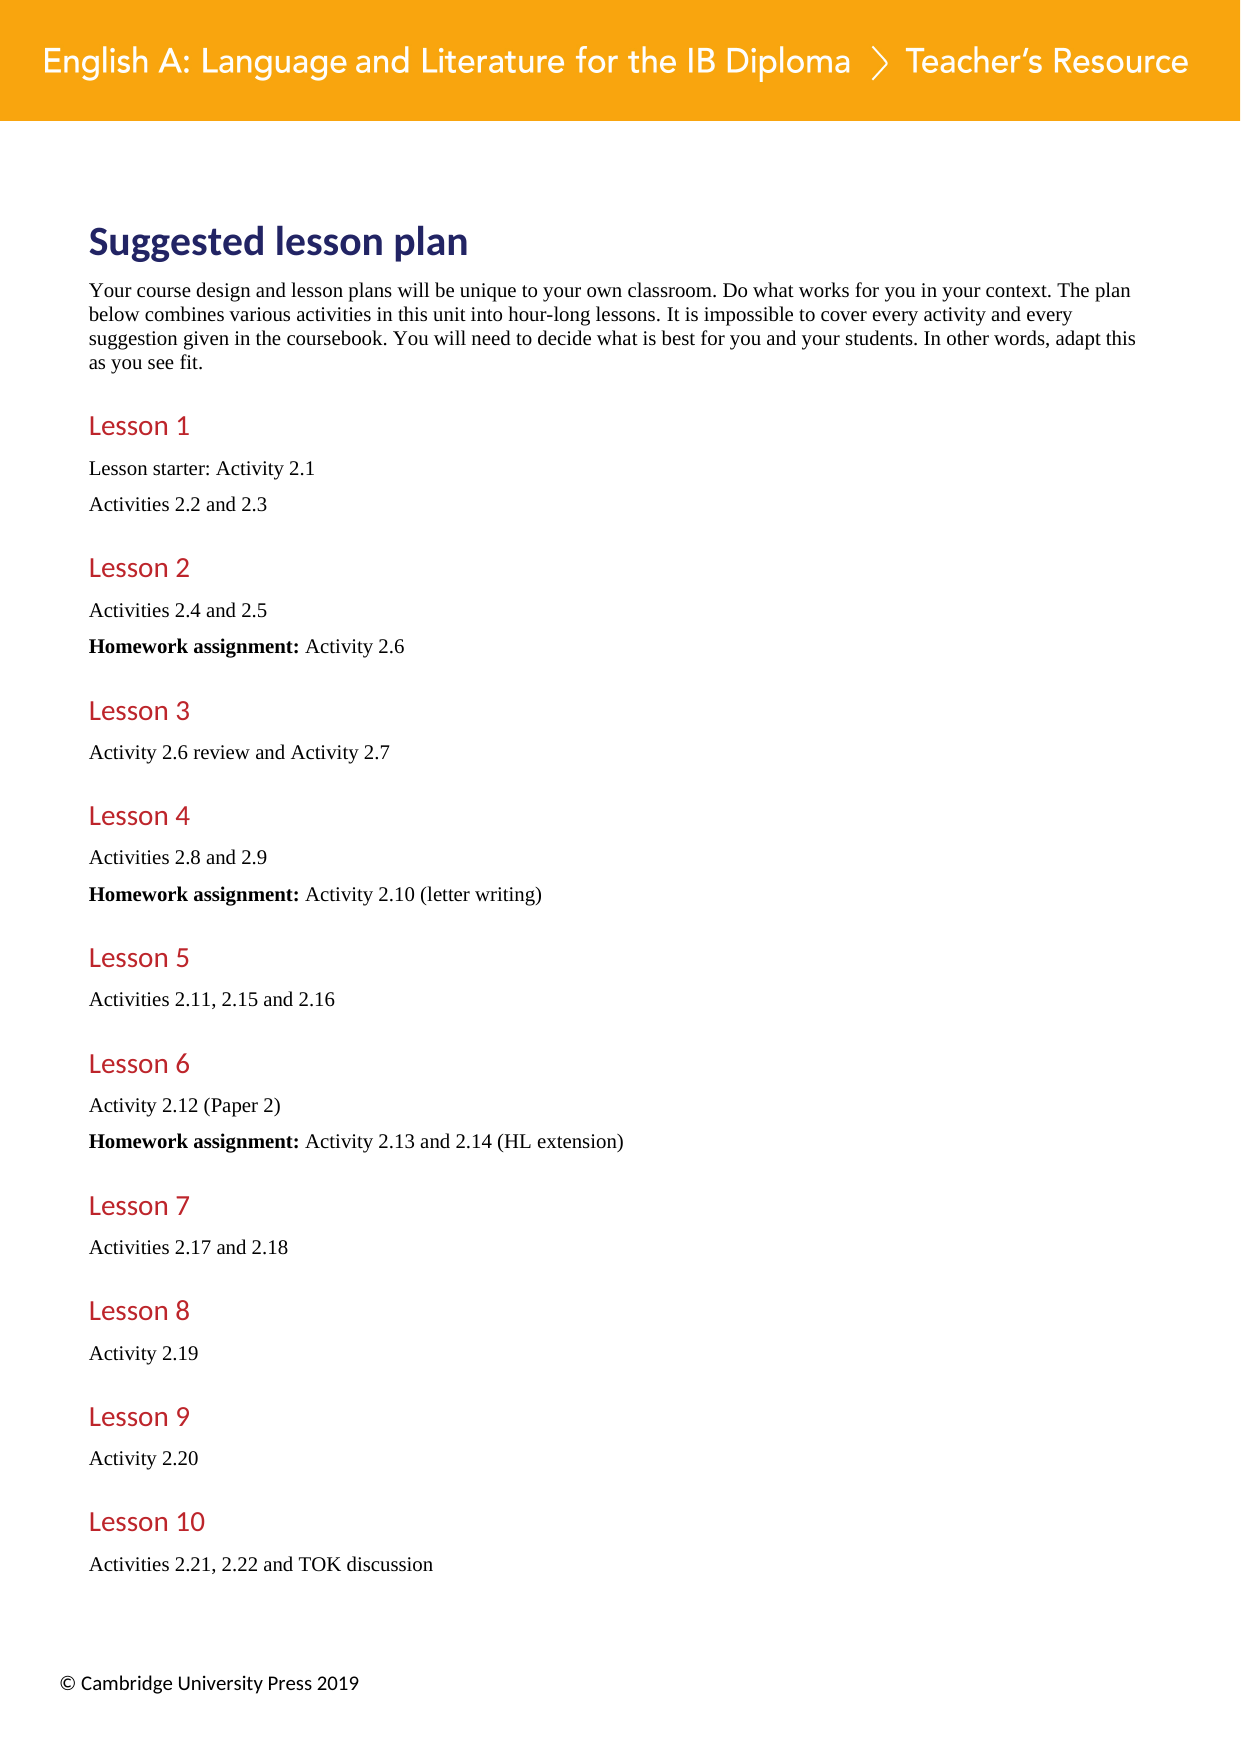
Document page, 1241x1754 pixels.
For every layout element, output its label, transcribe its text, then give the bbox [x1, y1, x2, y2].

text Homework assignment: Activity 2.6 [88, 634, 1152, 658]
text Lesson 7 [88, 1187, 1152, 1222]
text Your course design and lesson plans will be unique to your own classroom. Do what works for you in your context. The plan below combines various activities in this unit into hour-long lessons. It is impossible to cover every activity and every suggestion given in the coursebook. You will need to decide what is best for you and your students. In other words, adapt this as you see fit. [88, 278, 1152, 374]
text Activity 2.6 review and Activity 2.7 [88, 740, 1152, 764]
text Activity 2.19 [88, 1340, 1152, 1364]
text Lesson starter: Activity 2.1 [88, 456, 1152, 479]
text Activities 2.17 and 2.18 [88, 1235, 1152, 1259]
picture [0, 0, 1241, 121]
text Activity 2.12 (Paper 2) [88, 1093, 1152, 1117]
text Suggested lesson plan [88, 214, 1152, 265]
text Activities 2.11, 2.15 and 2.16 [88, 987, 1152, 1011]
text Lesson 10 [88, 1503, 1152, 1539]
text Activity 2.20 [88, 1446, 1152, 1470]
text Lesson 6 [88, 1045, 1152, 1080]
text Activities 2.4 and 2.5 [88, 598, 1152, 622]
text Lesson 4 [88, 797, 1152, 833]
text Lesson 5 [88, 939, 1152, 975]
text Lesson 8 [88, 1292, 1152, 1328]
text Lesson 2 [88, 549, 1152, 585]
text Lesson 3 [88, 692, 1152, 727]
text Activities 2.8 and 2.9 [88, 845, 1152, 869]
text Activities 2.2 and 2.3 [88, 492, 1152, 516]
text Lesson 9 [88, 1398, 1152, 1433]
text Lesson 1 [88, 407, 1152, 443]
text Homework assignment: Activity 2.10 (letter writing) [88, 882, 1152, 906]
text Homework assignment: Activity 2.13 and 2.14 (HL extension) [88, 1129, 1152, 1153]
text Activities 2.21, 2.22 and TOK discussion [88, 1551, 1152, 1576]
